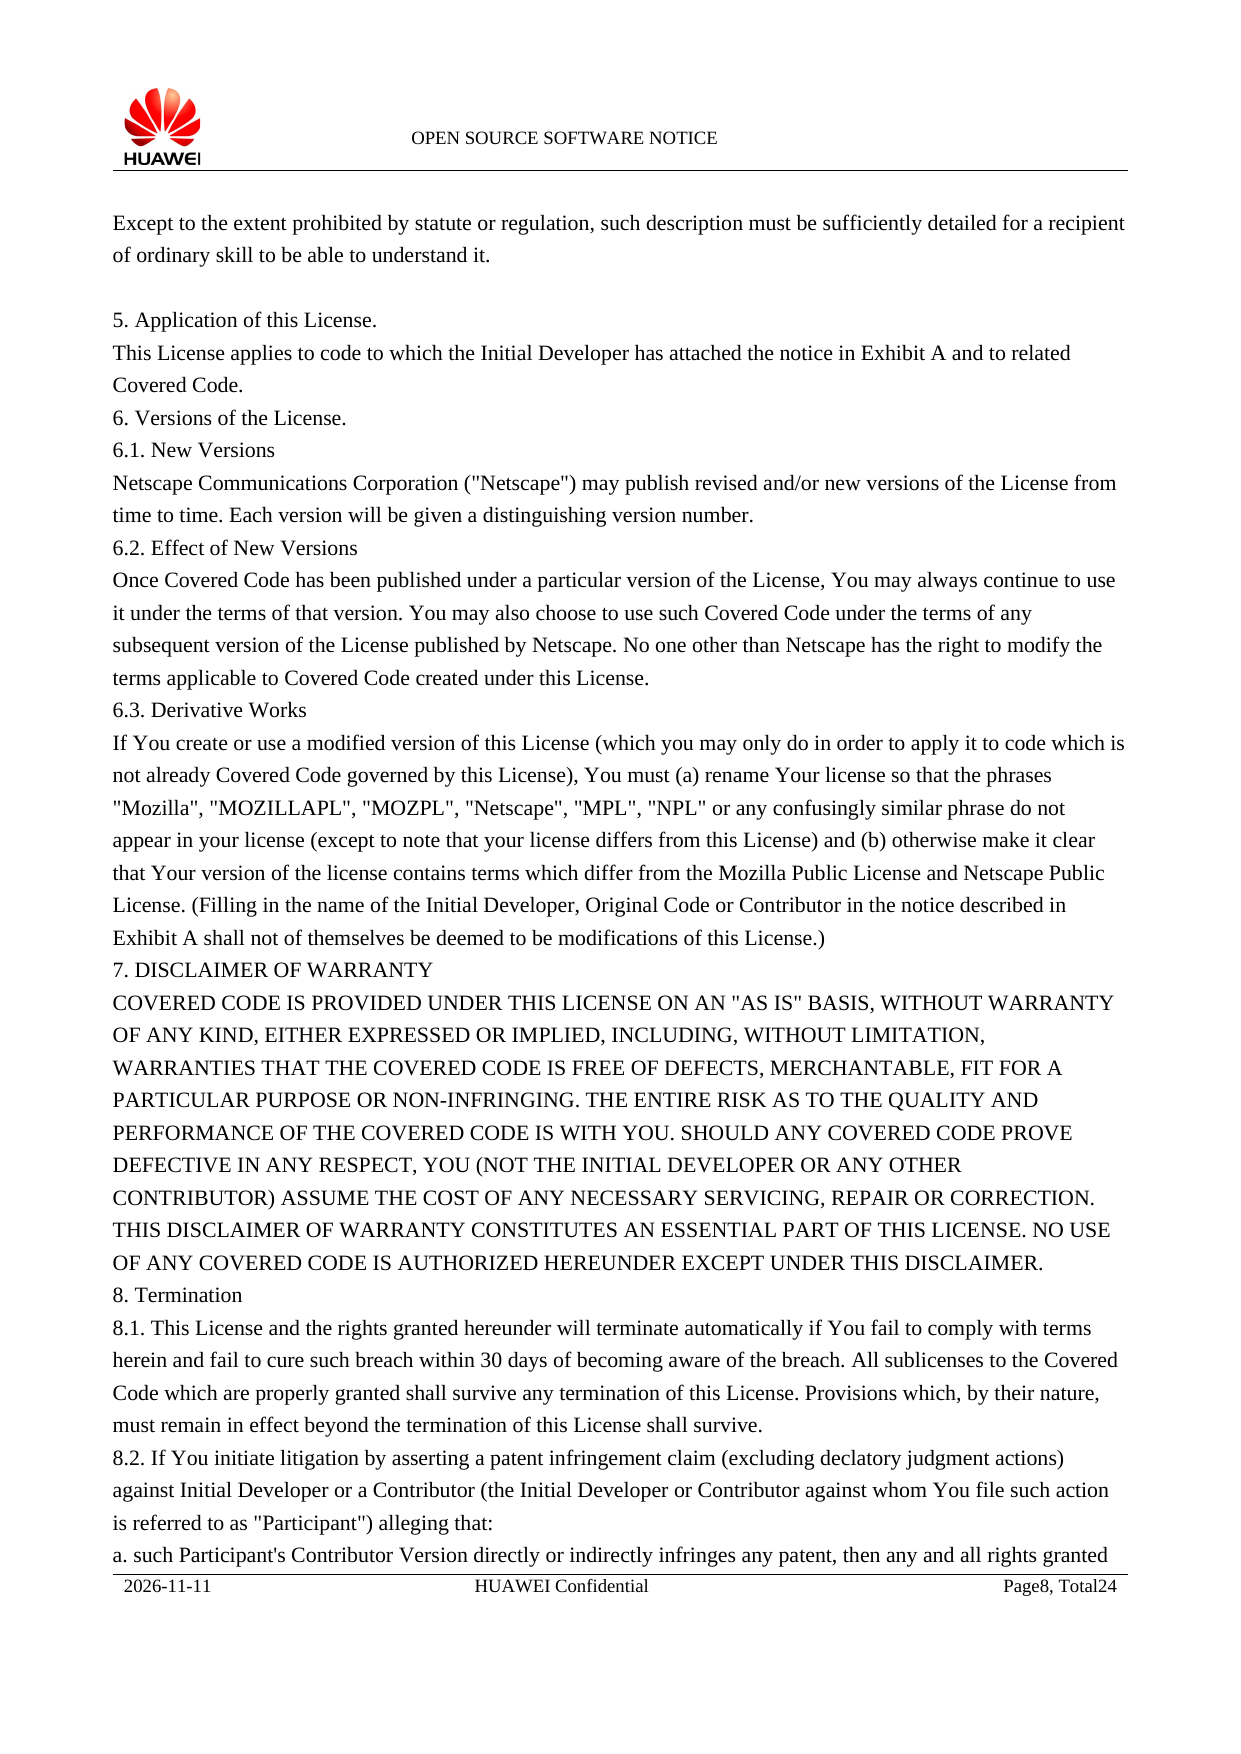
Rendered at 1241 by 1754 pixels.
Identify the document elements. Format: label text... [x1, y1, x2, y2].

picture [124, 88, 201, 165]
